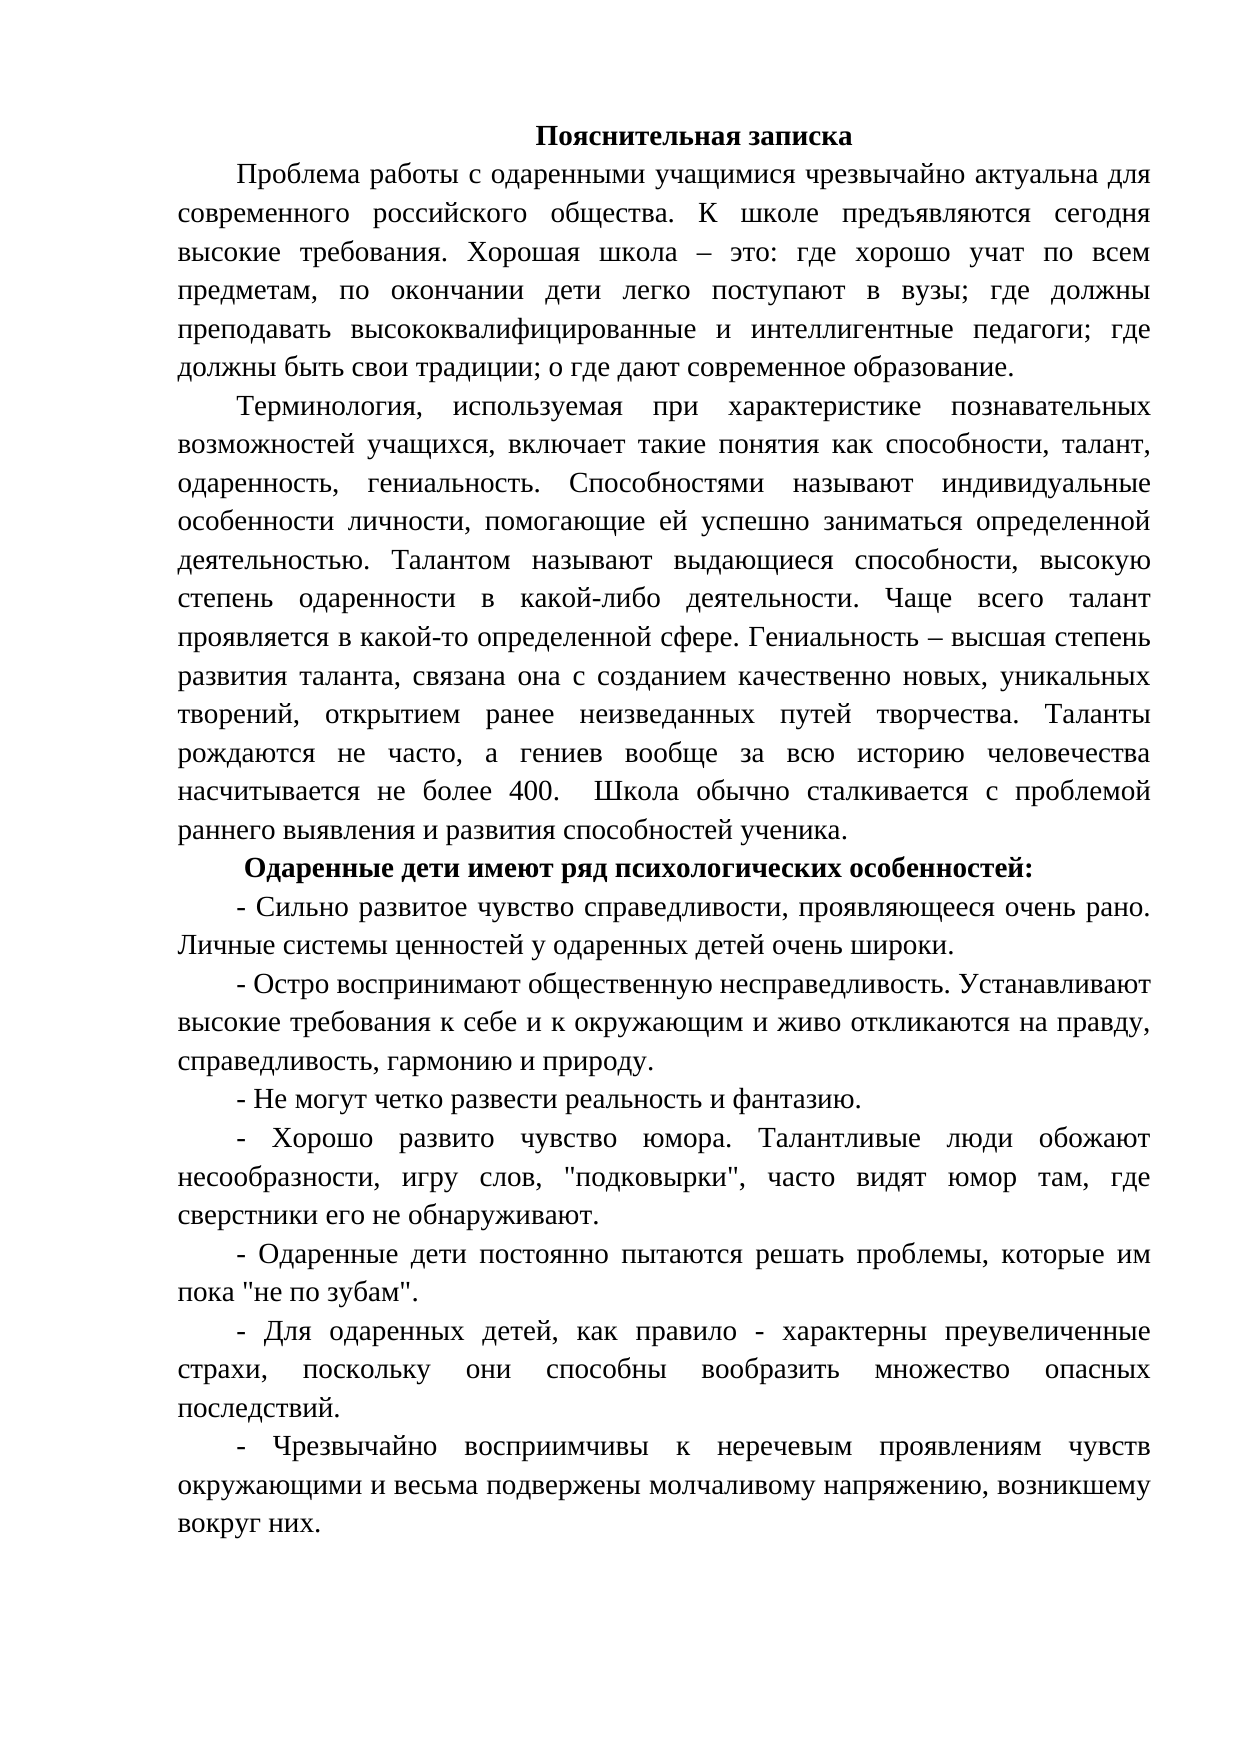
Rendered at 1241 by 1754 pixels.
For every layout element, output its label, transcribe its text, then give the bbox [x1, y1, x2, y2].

text Проблема работы с одаренными учащимися чрезвычайно актуальна для современного российского общества. К школе предъявляются сегодня высокие требования. Хорошая школа – это: где хорошо учат по всем предметам, по окончании дети легко поступают в вузы; где должны преподавать высококвалифицированные и интеллигентные педагоги; где должны быть свои традиции; o где дают современное образование. [177, 157, 1152, 383]
text - Чрезвычайно восприимчивы к неречевым проявлениям чувств окружающими и весьма подвержены молчаливому напряжению, возникшему вокруг них. [177, 1428, 1152, 1539]
text - Сильно развитое чувство справедливости, проявляющееся очень рано. Личные системы ценностей у одаренных детей очень широки. [177, 889, 1152, 961]
text Одаренные дети имеют ряд психологических особенностей: [177, 850, 1152, 884]
text Терминология, используемая при характеристике познавательных возможностей учащихся, включает такие понятия как способности, талант, одаренность, гениальность. Способностями называют индивидуальные особенности личности, помогающие ей успешно заниматься определенной деятельностью. Талантом называют выдающиеся способности, высокую степень одаренности в какой-либо деятельности. Чаще всего талант проявляется в какой-то определенной сфере. Гениальность – высшая степень развития таланта, связана она с созданием качественно новых, уникальных творений, открытием ранее неизведанных путей творчества. Таланты рождаются не часто, а гениев вообще за всю историю человечества насчитывается не более 400. Школа обычно сталкивается с проблемой раннего выявления и развития способностей ученика. [177, 388, 1152, 845]
text - Хорошо развито чувство юмора. Талантливые люди обожают несообразности, игру слов, "подковырки", часто видят юмор там, где сверстники его не обнаруживают. [177, 1120, 1152, 1231]
text - Одаренные дети постоянно пытаются решать проблемы, которые им пока "не по зубам". [177, 1236, 1152, 1308]
text Пояснительная записка [177, 118, 1152, 152]
text - Не могут четко развести реальность и фантазию. [177, 1082, 1152, 1115]
text - Для одаренных детей, как правило - характерны преувеличенные страхи, поскольку они способны вообразить множество опасных последствий. [177, 1313, 1152, 1423]
text - Остро воспринимают общественную несправедливость. Устанавливают высокие требования к себе и к окружающим и живо откликаются на правду, справедливость, гармонию и природу. [177, 966, 1152, 1077]
